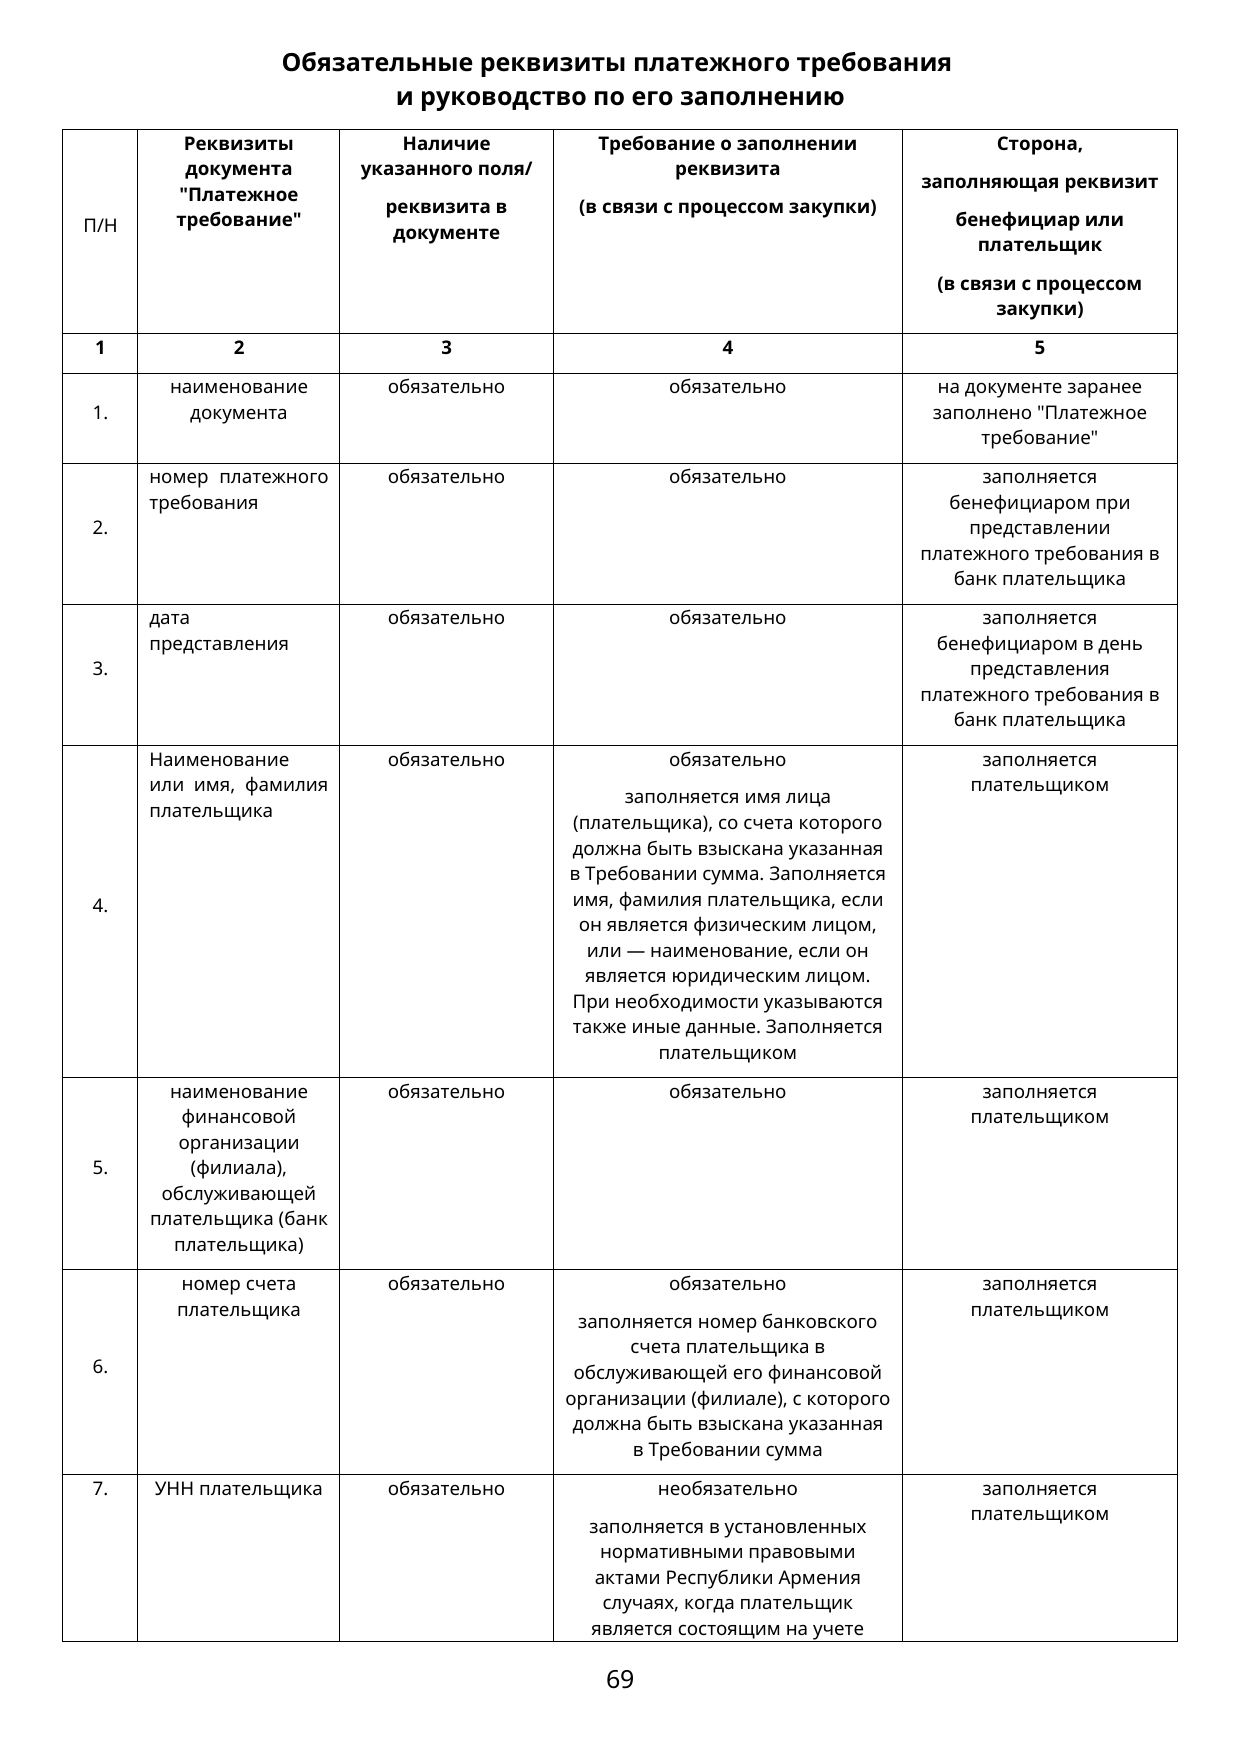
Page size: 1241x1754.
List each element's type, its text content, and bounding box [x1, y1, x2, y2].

table_cell заполняется бенефициаром в день представления платежного требования в банк плательщика [903, 605, 1177, 745]
table_header Сторона, заполняющая реквизит бенефициар или плательщик (в связи с процессом закупки) [903, 130, 1177, 333]
table_cell 4. [63, 746, 137, 1077]
table_cell обязательно заполняется номер банковского счета плательщика в обслуживающей его финансовой организации (филиале), с которого должна быть взыскана указанная в Требовании сумма [554, 1270, 902, 1474]
table_cell 6. [63, 1270, 137, 1474]
table_cell 1. [63, 374, 137, 462]
table_cell 2. [63, 464, 137, 604]
table_header Наличие указанного поля/ реквизита в документе [340, 130, 553, 333]
table_cell 1 [63, 334, 137, 372]
table_header Реквизиты документа "Платежное требование" [138, 130, 339, 333]
table_cell УНН плательщика [138, 1475, 339, 1641]
table_cell 2 [138, 334, 339, 372]
table_cell номер платежного требования [138, 464, 339, 604]
table_cell обязательно заполняется имя лица (плательщика), со счета которого должна быть взыскана указанная в Требовании сумма. Заполняется имя, фамилия плательщика, если он является физическим лицом, или — наименование, если он является юридическим лицом. При необходимости указываются также иные данные. Заполняется плательщиком [554, 746, 902, 1077]
table_cell 5. [63, 1078, 137, 1269]
table_cell обязательно [340, 1270, 553, 1474]
table_cell заполняется плательщиком [903, 1078, 1177, 1269]
table_cell обязательно [340, 1078, 553, 1269]
table_cell обязательно [340, 1475, 553, 1641]
table_cell 7. [63, 1475, 137, 1641]
table_cell заполняется плательщиком [903, 1270, 1177, 1474]
table_cell обязательно [554, 605, 902, 745]
table_header Требование о заполнении реквизита (в связи с процессом закупки) [554, 130, 902, 333]
table_cell номер счета плательщика [138, 1270, 339, 1474]
table_cell 5 [903, 334, 1177, 372]
text Обязательные реквизиты платежного требования и руководство по его заполнению [207, 44, 1034, 112]
table_cell обязательно [340, 746, 553, 1077]
table_cell заполняется бенефициаром при представлении платежного требования в банк плательщика [903, 464, 1177, 604]
table_cell обязательно [554, 374, 902, 462]
table_cell 3 [340, 334, 553, 372]
table_cell на документе заранее заполнено "Платежное требование" [903, 374, 1177, 462]
table_cell заполняется плательщиком [903, 746, 1177, 1077]
table_cell обязательно [340, 605, 553, 745]
table_cell обязательно [554, 464, 902, 604]
table_header П/Н [63, 130, 137, 333]
table_cell обязательно [340, 464, 553, 604]
table_cell 3. [63, 605, 137, 745]
table_cell дата представления [138, 605, 339, 745]
table_cell обязательно [340, 374, 553, 462]
table_cell Наименование или имя, фамилия плательщика [138, 746, 339, 1077]
table_cell заполняется плательщиком [903, 1475, 1177, 1641]
table_cell наименование документа [138, 374, 339, 462]
table_cell 4 [554, 334, 902, 372]
table_cell обязательно [554, 1078, 902, 1269]
table_cell наименование финансовой организации (филиала), обслуживающей плательщика (банк плательщика) [138, 1078, 339, 1269]
